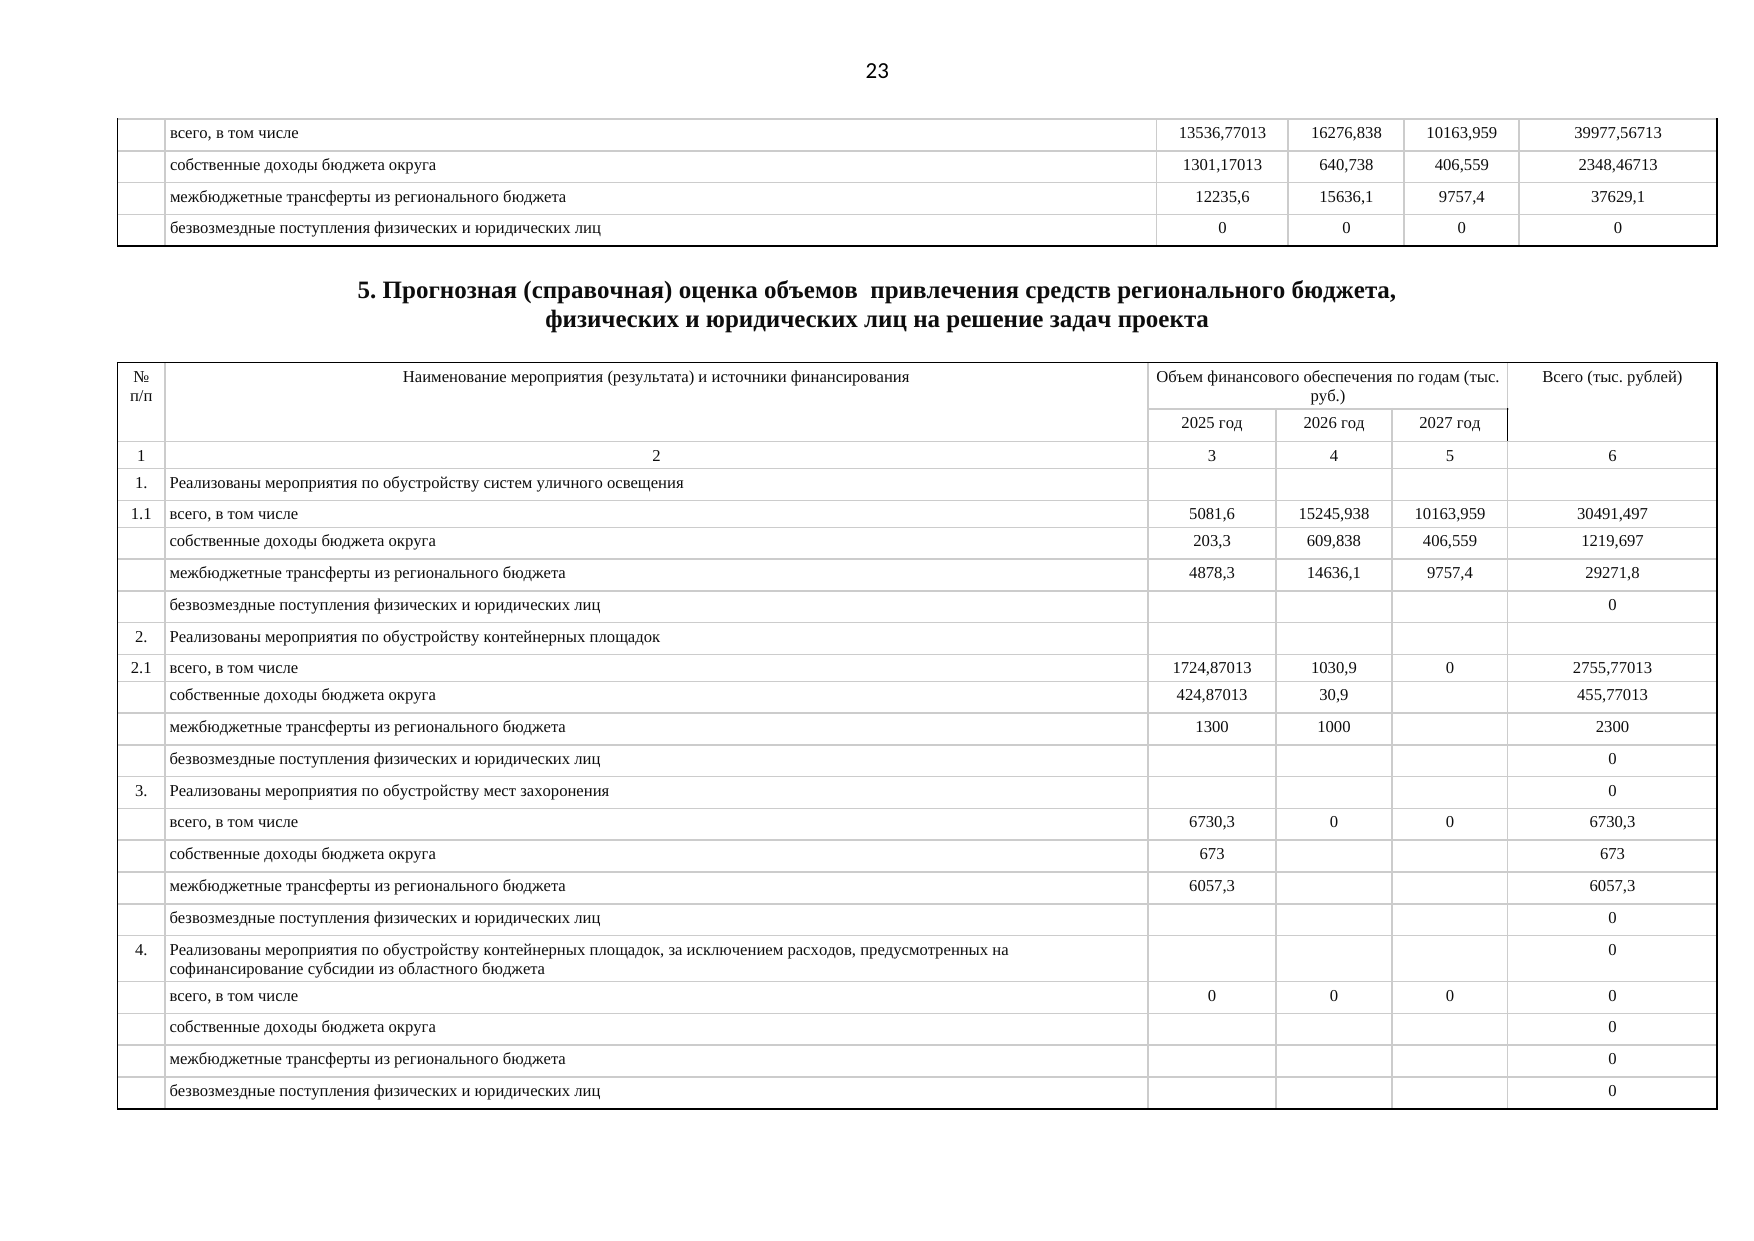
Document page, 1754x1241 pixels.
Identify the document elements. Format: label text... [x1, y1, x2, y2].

table_cell [1393, 905, 1507, 935]
table_cell всего, в том числе [166, 809, 1147, 839]
table_cell [118, 746, 164, 776]
table_cell 0 [1508, 1078, 1716, 1108]
table_cell 0 [1508, 592, 1716, 622]
table_cell [1149, 746, 1275, 776]
table_cell 16276,838 [1289, 120, 1403, 150]
table_cell [1393, 841, 1507, 871]
table_cell 2.1 [118, 655, 164, 681]
table_cell 0 [1393, 809, 1507, 839]
table_cell 0 [1508, 936, 1716, 981]
table_cell [1277, 592, 1391, 622]
table_cell [1393, 682, 1507, 712]
table_cell собственные доходы бюджета округа [166, 841, 1147, 871]
table_cell 0 [1149, 982, 1275, 1013]
table_cell 9757,4 [1393, 560, 1507, 590]
table_cell 1301,17013 [1157, 152, 1287, 182]
table_cell [118, 841, 164, 871]
table_cell Реализованы мероприятия по обустройству систем уличного освещения [166, 469, 1147, 499]
table_cell 0 [1393, 982, 1507, 1013]
table_cell 203,3 [1149, 528, 1275, 558]
table_cell 12235,6 [1157, 183, 1287, 213]
table_cell [1393, 873, 1507, 903]
table_cell 0 [1508, 1014, 1716, 1044]
table_cell 4 [1277, 442, 1391, 468]
text 5. Прогнозная (справочная) оценка объемов привлечения средств регионального бюджета, [118, 276, 1636, 304]
table_cell 455,77013 [1508, 682, 1716, 712]
table_cell 30491,497 [1508, 501, 1716, 526]
table_cell 1 [118, 442, 164, 468]
table_header Наименование мероприятия (результата) и источники финансирования [166, 363, 1147, 441]
table_cell 6730,3 [1149, 809, 1275, 839]
table_cell [118, 120, 164, 150]
table_cell 0 [1508, 746, 1716, 776]
table_cell 0 [1520, 215, 1716, 245]
table_cell [118, 560, 164, 590]
table_cell 1000 [1277, 714, 1391, 744]
table_cell 9757,4 [1405, 183, 1518, 213]
table_header Всего (тыс. рублей) [1508, 363, 1716, 441]
table_cell всего, в том числе [166, 655, 1147, 681]
table_cell [1393, 714, 1507, 744]
text физических и юридических лиц на решение задач проекта [118, 304, 1636, 333]
table_cell [1508, 469, 1716, 499]
table_cell [118, 714, 164, 744]
table_cell всего, в том числе [166, 982, 1147, 1013]
table_cell 406,559 [1405, 152, 1518, 182]
table_cell [118, 682, 164, 712]
table_cell 0 [1508, 905, 1716, 935]
table_cell [1277, 1046, 1391, 1076]
table_cell [1393, 777, 1507, 808]
table_cell межбюджетные трансферты из регионального бюджета [166, 714, 1147, 744]
table_cell Реализованы мероприятия по обустройству контейнерных площадок [166, 623, 1147, 653]
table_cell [166, 183, 1156, 213]
table_cell [1393, 746, 1507, 776]
table_cell 609,838 [1277, 528, 1391, 558]
table_cell [1149, 1014, 1275, 1044]
table_cell 6730,3 [1508, 809, 1716, 839]
table_cell [1277, 1078, 1391, 1108]
table_cell [118, 592, 164, 622]
table_cell собственные доходы бюджета округа [166, 528, 1147, 558]
table_cell [1508, 623, 1716, 653]
table_cell 0 [1157, 215, 1287, 245]
table_cell 3. [118, 777, 164, 808]
table_cell 3 [1149, 442, 1275, 468]
table_cell 2348,46713 [1520, 152, 1716, 182]
table_cell 1030,9 [1277, 655, 1391, 681]
table_cell [1277, 623, 1391, 653]
table_cell [118, 1078, 164, 1108]
table_cell [1277, 469, 1391, 499]
table_cell 2026 год [1277, 410, 1391, 441]
table_cell 15245,938 [1277, 501, 1391, 526]
table_cell 0 [1277, 809, 1391, 839]
table_cell [1393, 1014, 1507, 1044]
table_cell [1277, 841, 1391, 871]
table_cell [1149, 592, 1275, 622]
table_cell [118, 1014, 164, 1044]
table_cell [1149, 1078, 1275, 1108]
table_header № п/п [118, 363, 164, 441]
table_cell [118, 215, 164, 245]
table_cell 0 [1277, 982, 1391, 1013]
table_cell [1277, 1014, 1391, 1044]
table_cell 2755,77013 [1508, 655, 1716, 681]
table_cell 2025 год [1149, 410, 1275, 441]
table_cell [1149, 469, 1275, 499]
table_cell всего, в том числе [166, 120, 1156, 150]
table_cell 640,738 [1289, 152, 1403, 182]
table_cell всего, в том числе [166, 501, 1147, 526]
table_cell [1277, 936, 1391, 981]
table_cell безвозмездные поступления физических и юридических лиц [166, 215, 1156, 245]
table_cell 4. [118, 936, 164, 981]
table_cell 37629,1 [1520, 183, 1716, 213]
table_cell Реализованы мероприятия по обустройству мест захоронения [166, 777, 1147, 808]
table_cell безвозмездные поступления физических и юридических лиц [166, 746, 1147, 776]
table_cell [118, 982, 164, 1013]
table_cell 6057,3 [1508, 873, 1716, 903]
table_cell 15636,1 [1289, 183, 1403, 213]
table_cell 6 [1508, 442, 1716, 468]
table_cell [118, 152, 164, 182]
table_header Объем финансового обеспечения по годам (тыс. руб.) [1149, 363, 1507, 408]
table_cell 0 [1405, 215, 1518, 245]
table_cell [1149, 936, 1275, 981]
table_cell [1149, 1046, 1275, 1076]
table_cell [1277, 905, 1391, 935]
table_cell [1393, 469, 1507, 499]
table_cell 10163,959 [1405, 120, 1518, 150]
table_cell Реализованы мероприятия по обустройству контейнерных площадок, за исключением расходов, предусмотренных на софинансирование субсидии из областного бюджета [166, 936, 1147, 981]
table_cell 5081,6 [1149, 501, 1275, 526]
table_cell 406,559 [1393, 528, 1507, 558]
table_cell межбюджетные трансферты из регионального бюджета [166, 873, 1147, 903]
table_cell 13536,77013 [1157, 120, 1287, 150]
table_cell 2300 [1508, 714, 1716, 744]
table_cell 2027 год [1393, 410, 1507, 441]
table_cell 424,87013 [1149, 682, 1275, 712]
table_cell [1149, 623, 1275, 653]
table_cell межбюджетные трансферты из регионального бюджета [166, 560, 1147, 590]
table_cell [1393, 623, 1507, 653]
table_cell 2 [166, 442, 1147, 468]
table_cell [1277, 777, 1391, 808]
table_cell 0 [1393, 655, 1507, 681]
table_cell 0 [1508, 982, 1716, 1013]
table_cell безвозмездные поступления физических и юридических лиц [166, 905, 1147, 935]
table_cell 673 [1149, 841, 1275, 871]
table_cell 29271,8 [1508, 560, 1716, 590]
table_cell [118, 183, 164, 213]
table_cell [118, 528, 164, 558]
table_cell 1724,87013 [1149, 655, 1275, 681]
table_cell [1149, 905, 1275, 935]
table_cell 1.1 [118, 501, 164, 526]
table_cell 6057,3 [1149, 873, 1275, 903]
table_cell собственные доходы бюджета округа [166, 1014, 1147, 1044]
table_cell [118, 1046, 164, 1076]
table_cell 1219,697 [1508, 528, 1716, 558]
table_cell [118, 873, 164, 903]
table_cell 39977,56713 [1520, 120, 1716, 150]
table_cell 1300 [1149, 714, 1275, 744]
table_cell 0 [1508, 777, 1716, 808]
table_cell [1277, 746, 1391, 776]
table_cell 4878,3 [1149, 560, 1275, 590]
table_cell [1393, 1078, 1507, 1108]
table_cell [118, 905, 164, 935]
table_cell 0 [1289, 215, 1403, 245]
table_cell 2. [118, 623, 164, 653]
table_cell 673 [1508, 841, 1716, 871]
table_cell [1393, 592, 1507, 622]
table_cell 0 [1508, 1046, 1716, 1076]
table_cell 14636,1 [1277, 560, 1391, 590]
table_cell 10163,959 [1393, 501, 1507, 526]
table_cell безвозмездные поступления физических и юридических лиц [166, 592, 1147, 622]
table_cell [1149, 777, 1275, 808]
table_cell [1393, 936, 1507, 981]
table_cell собственные доходы бюджета округа [166, 682, 1147, 712]
table_cell 1. [118, 469, 164, 499]
table_cell собственные доходы бюджета округа [166, 152, 1156, 182]
table_cell межбюджетные трансферты из регионального бюджета [166, 1046, 1147, 1076]
table_cell 30,9 [1277, 682, 1391, 712]
table_cell [1393, 1046, 1507, 1076]
table_cell безвозмездные поступления физических и юридических лиц [166, 1078, 1147, 1108]
table_cell [1277, 873, 1391, 903]
table_cell 5 [1393, 442, 1507, 468]
table_cell [118, 809, 164, 839]
